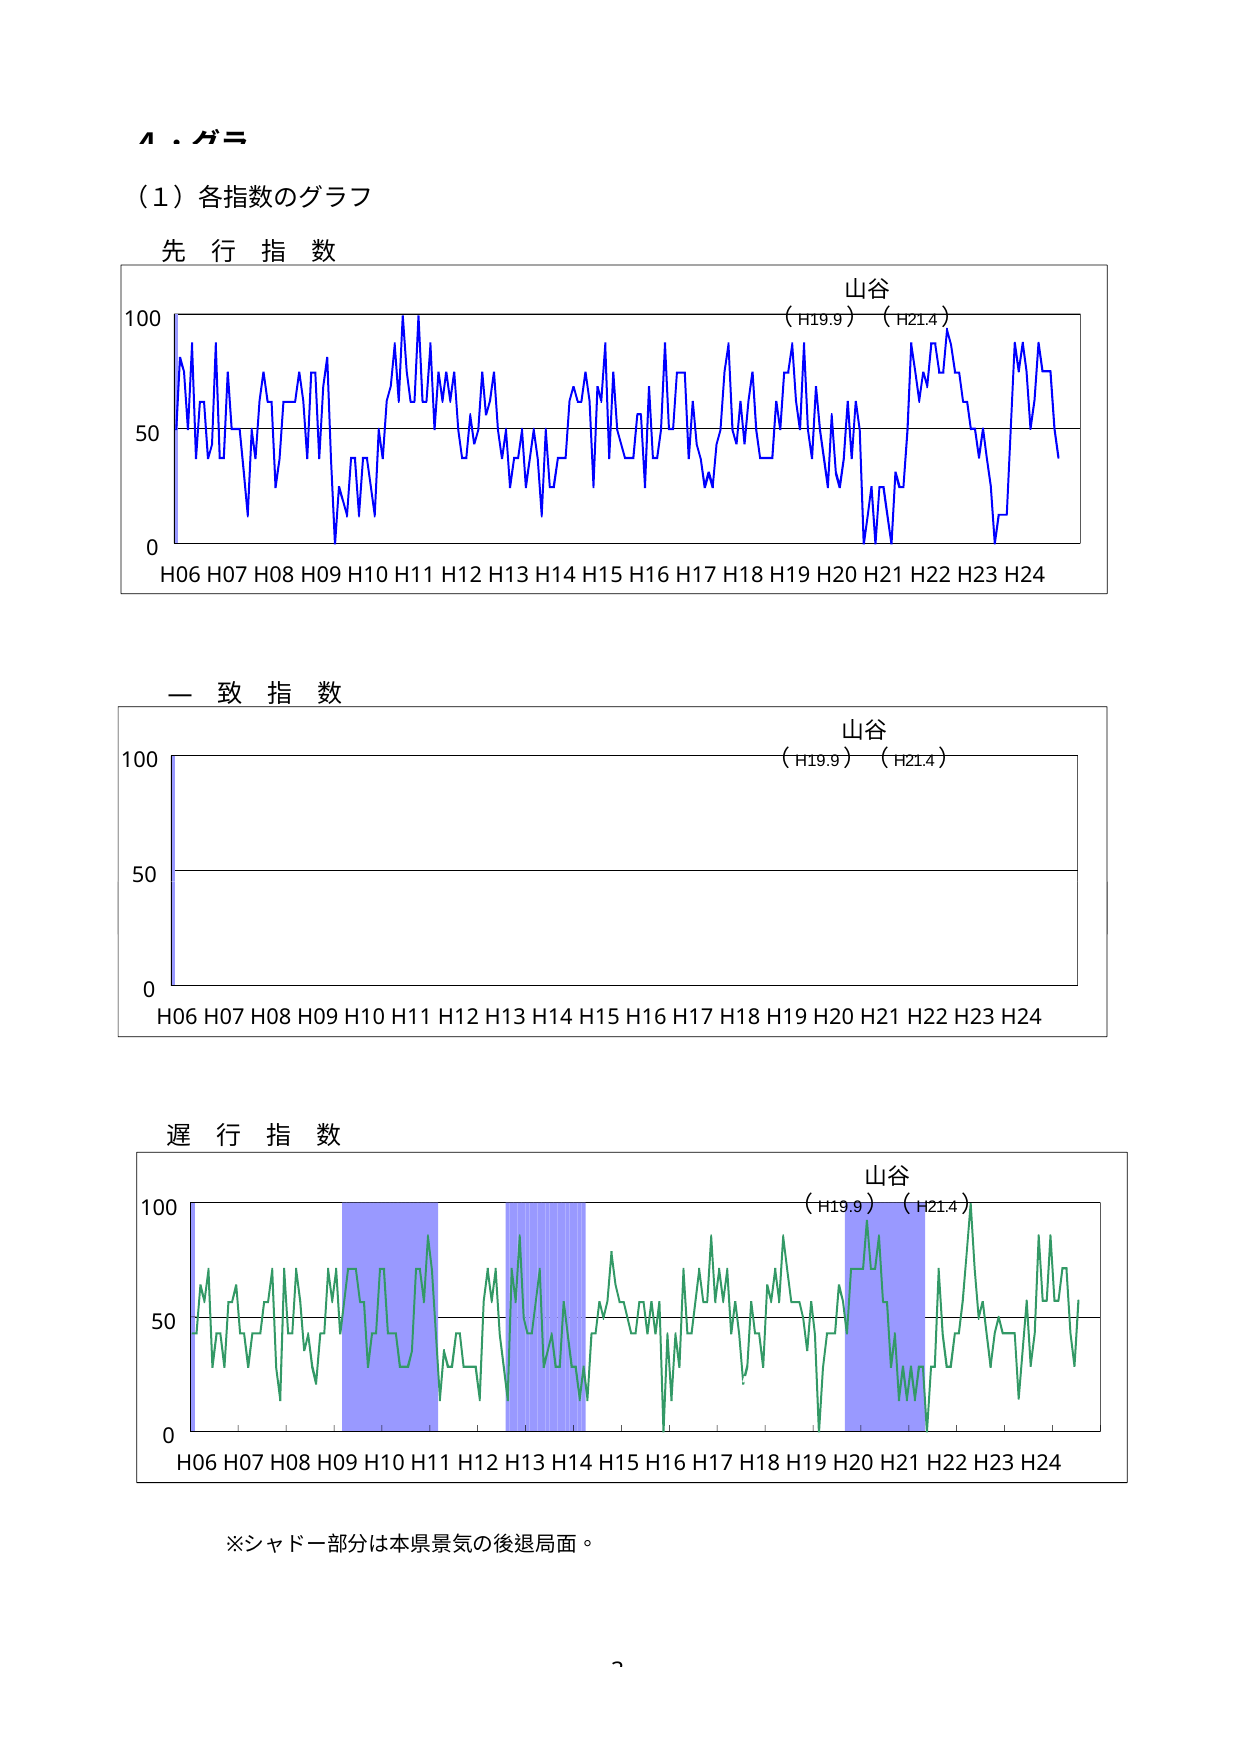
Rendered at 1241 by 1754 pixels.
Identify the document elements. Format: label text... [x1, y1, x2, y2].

text — 致 指 数 [106, 675, 403, 709]
text ※シャドー部分は本県景気の後退局面。 [226, 1529, 1159, 1557]
text 遅 行 指 数 [167, 1118, 1159, 1152]
subtitle （１）各指数のグラフ先 行 指 数 [123, 180, 374, 267]
